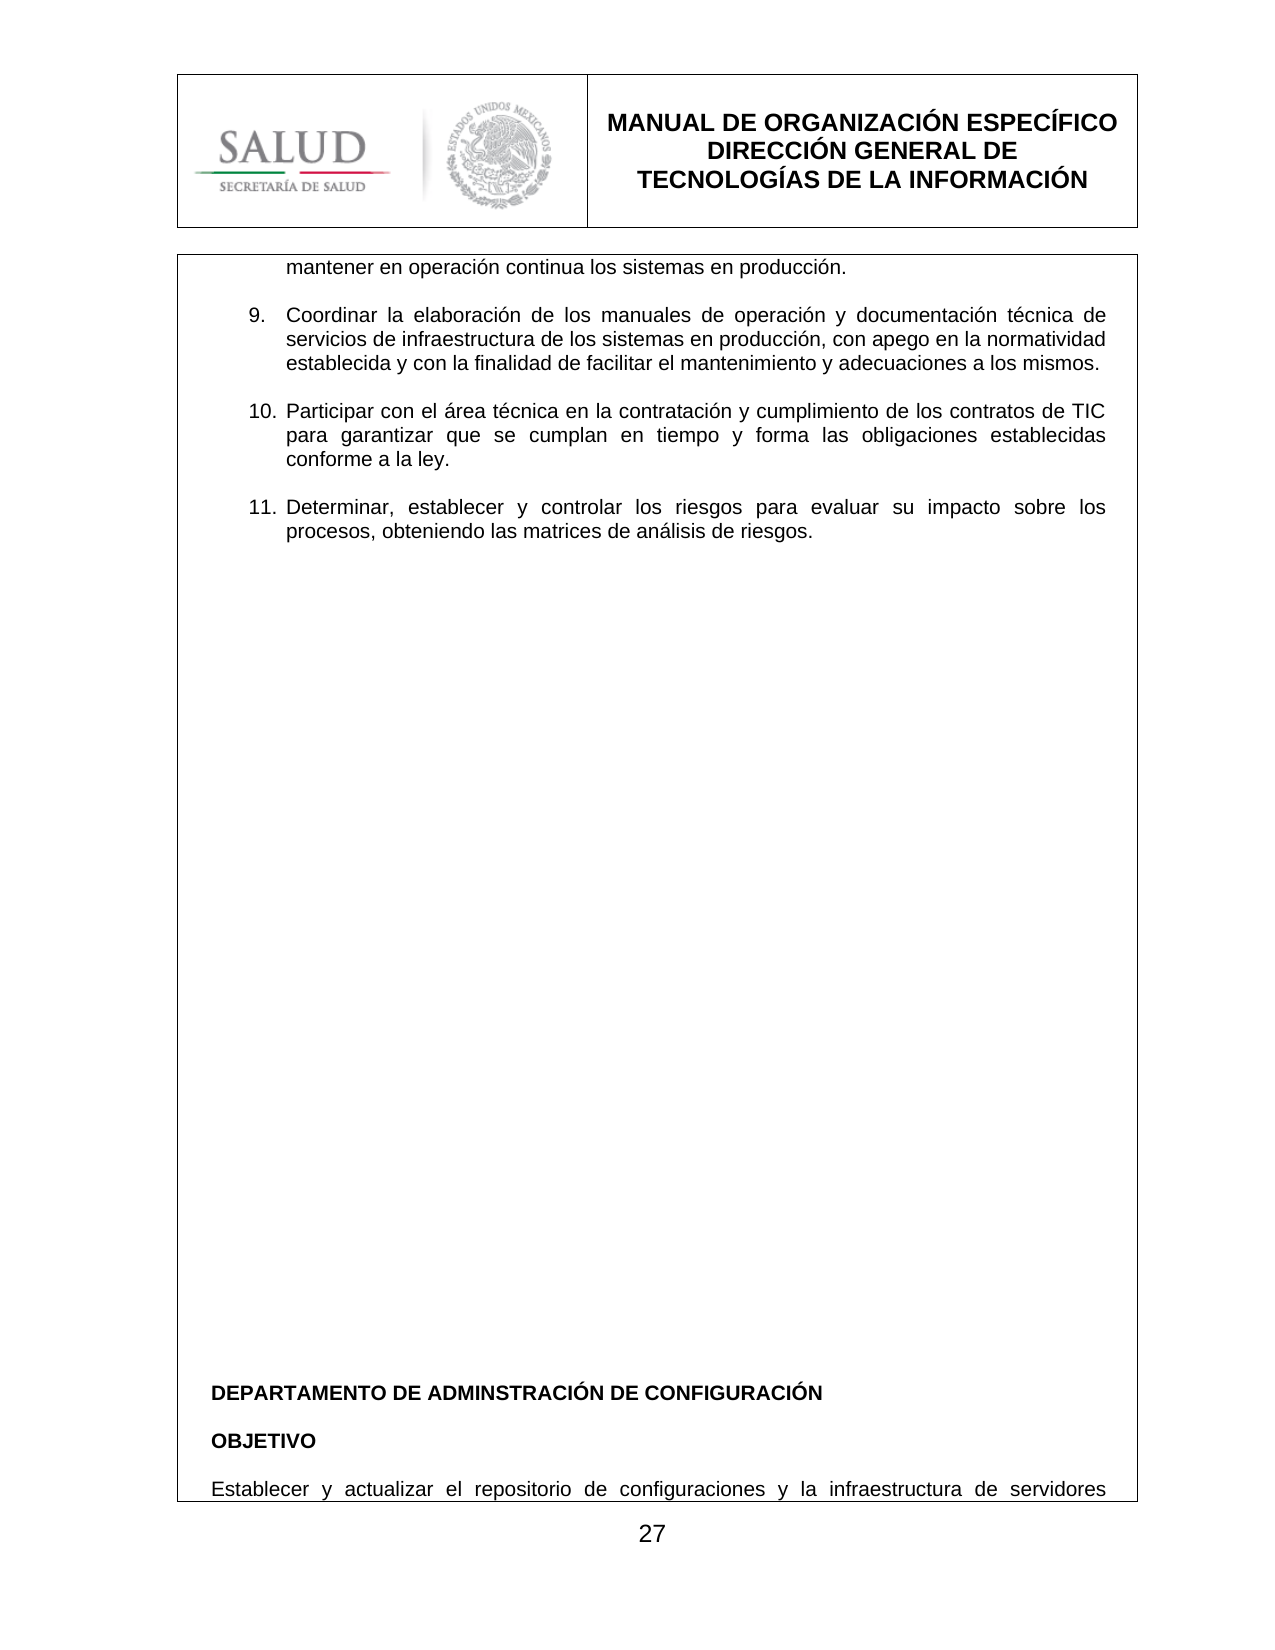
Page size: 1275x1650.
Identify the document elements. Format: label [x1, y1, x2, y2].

picture [180, 92, 558, 224]
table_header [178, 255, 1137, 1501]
